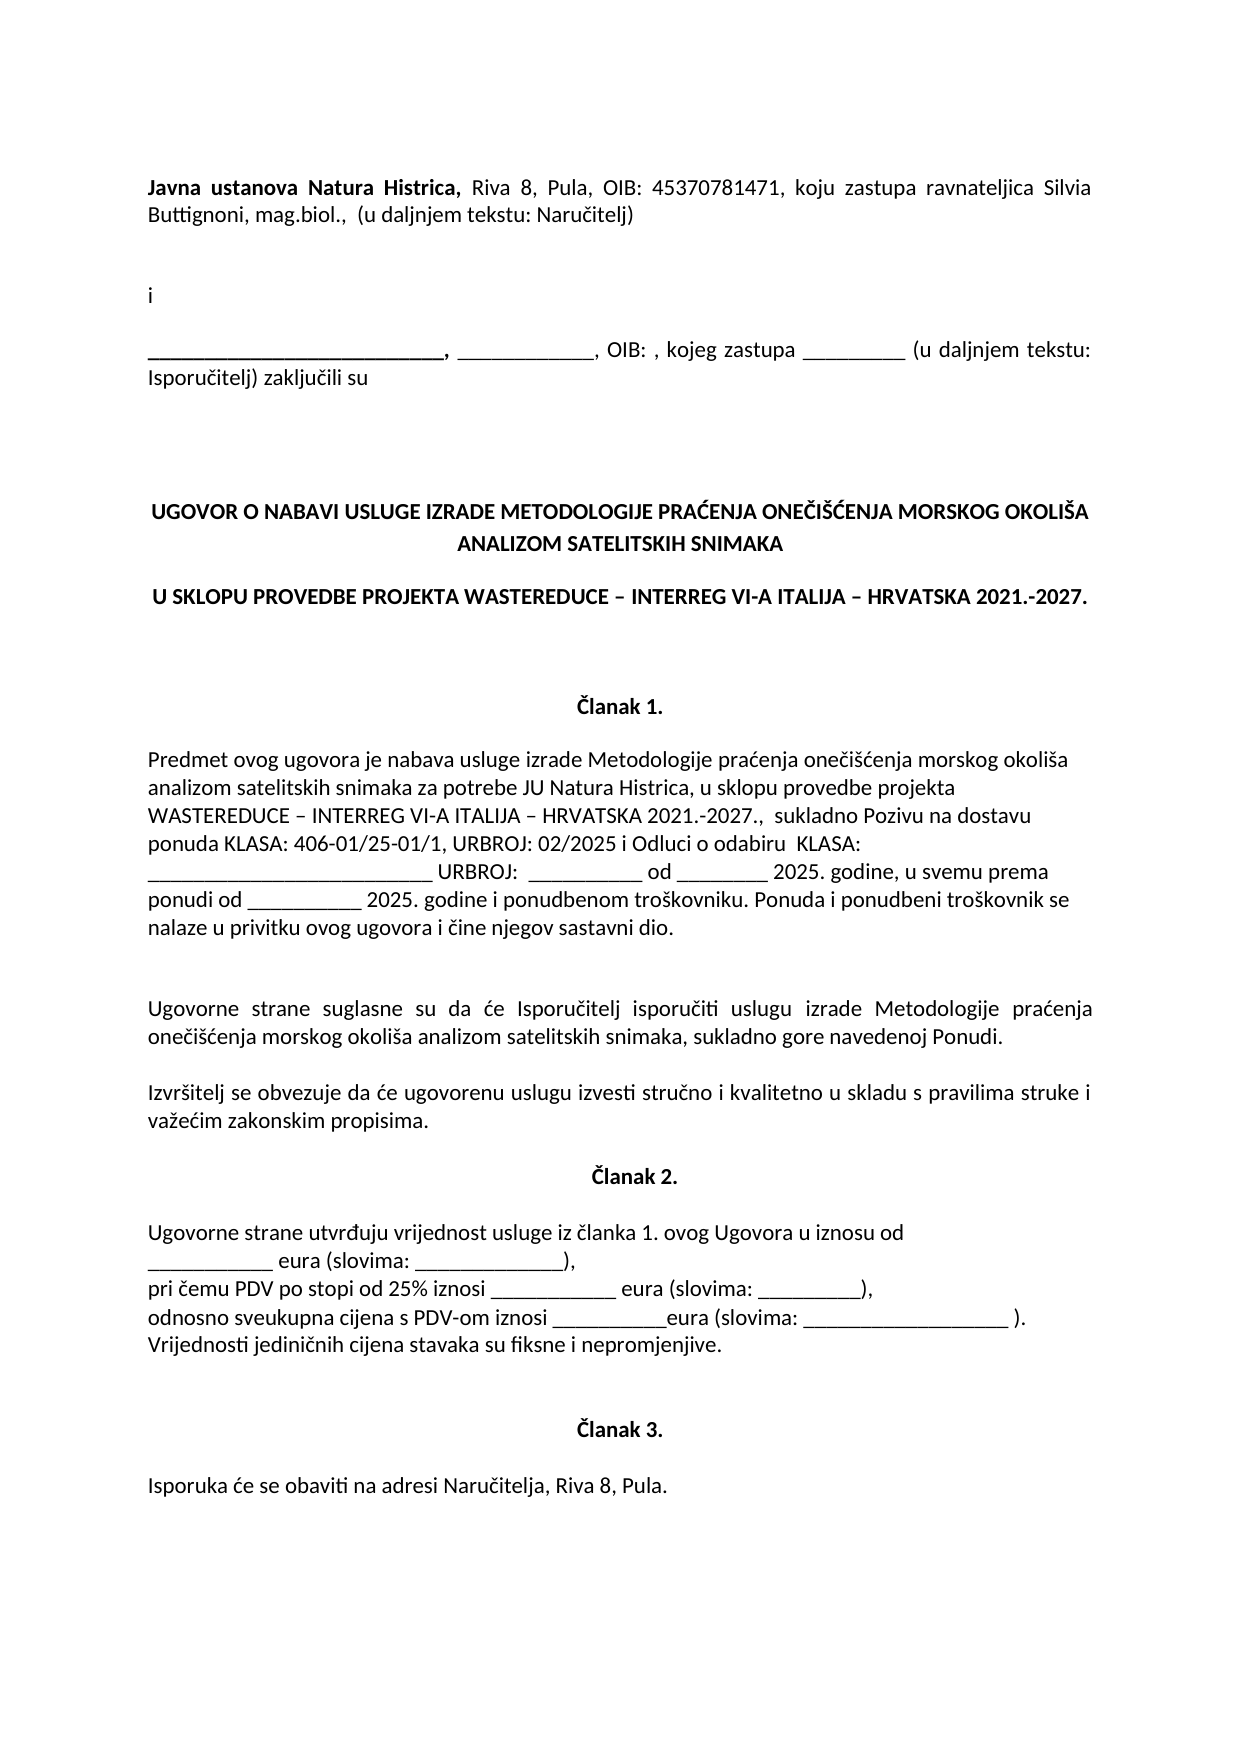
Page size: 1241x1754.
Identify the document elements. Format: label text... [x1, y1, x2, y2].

text Ugovorne strane utvrđuju vrijednost usluge iz članka 1. ovog Ugovora u iznosu od [148, 1218, 1093, 1247]
text pri čemu PDV po stopi od 25% iznosi ___________ eura (slovima: _________), [148, 1274, 1093, 1303]
text Članak 2. [177, 1162, 1093, 1191]
text Izvršitelj se obvezuje da će ugovorenu uslugu izvesti stručno i kvalitetno u skladu s pravilima struke i važećim zakonskim propisima. [148, 1078, 1093, 1134]
text UGOVOR O NABAVI USLUGE IZRADE METODOLOGIJE PRAĆENJA ONEČIŠĆENJA MORSKOG OKOLIŠA ANALIZOM SATELITSKIH SNIMAKA [148, 497, 1093, 557]
text Članak 1. [148, 692, 1093, 720]
text ___________ eura (slovima: _____________), [148, 1247, 1093, 1274]
text Članak 3. [148, 1415, 1093, 1443]
text Vrijednosti jediničnih cijena stavaka su fiksne i nepromjenjive. [148, 1331, 1093, 1359]
text i [148, 282, 1093, 310]
text Isporuka će se obaviti na adresi Naručitelja, Riva 8, Pula. [148, 1471, 1093, 1499]
text odnosno sveukupna cijena s PDV-om iznosi __________eura (slovima: __________________ ). [148, 1303, 1093, 1331]
text Predmet ovog ugovora je nabava usluge izrade Metodologije praćenja onečišćenja morskog okoliša analizom satelitskih snimaka za potrebe JU Natura Histrica, u sklopu provedbe projekta WASTEREDUCE – INTERREG VI-A ITALIJA – HRVATSKA 2021.-2027., sukladno Pozivu na dostavu ponuda KLASA: 406-01/25-01/1, URBROJ: 02/2025 i Odluci o odabiru KLASA: _________________________ URBROJ: __________ od ________ 2025. godine, u svemu prema ponudi od __________ 2025. godine i ponudbenom troškovniku. Ponuda i ponudbeni troškovnik se nalaze u privitku ovog ugovora i čine njegov sastavni dio. [148, 745, 1093, 941]
text Ugovorne strane suglasne su da će Isporučitelj isporučiti uslugu izrade Metodologije praćenja onečišćenja morskog okoliša analizom satelitskih snimaka, sukladno gore navedenoj Ponudi. [148, 994, 1093, 1050]
text __________________________, ____________, OIB: , kojeg zastupa _________ (u daljnjem tekstu: Isporučitelj) zaključili su [148, 335, 1093, 391]
text Javna ustanova Natura Histrica, Riva 8, Pula, OIB: 45370781471, koju zastupa ravnateljica Silvia Buttignoni, mag.biol., (u daljnjem tekstu: Naručitelj) [148, 173, 1093, 229]
text U SKLOPU PROVEDBE PROJEKTA WASTEREDUCE – INTERREG VI-A ITALIJA – HRVATSKA 2021.-2027. [148, 582, 1093, 610]
